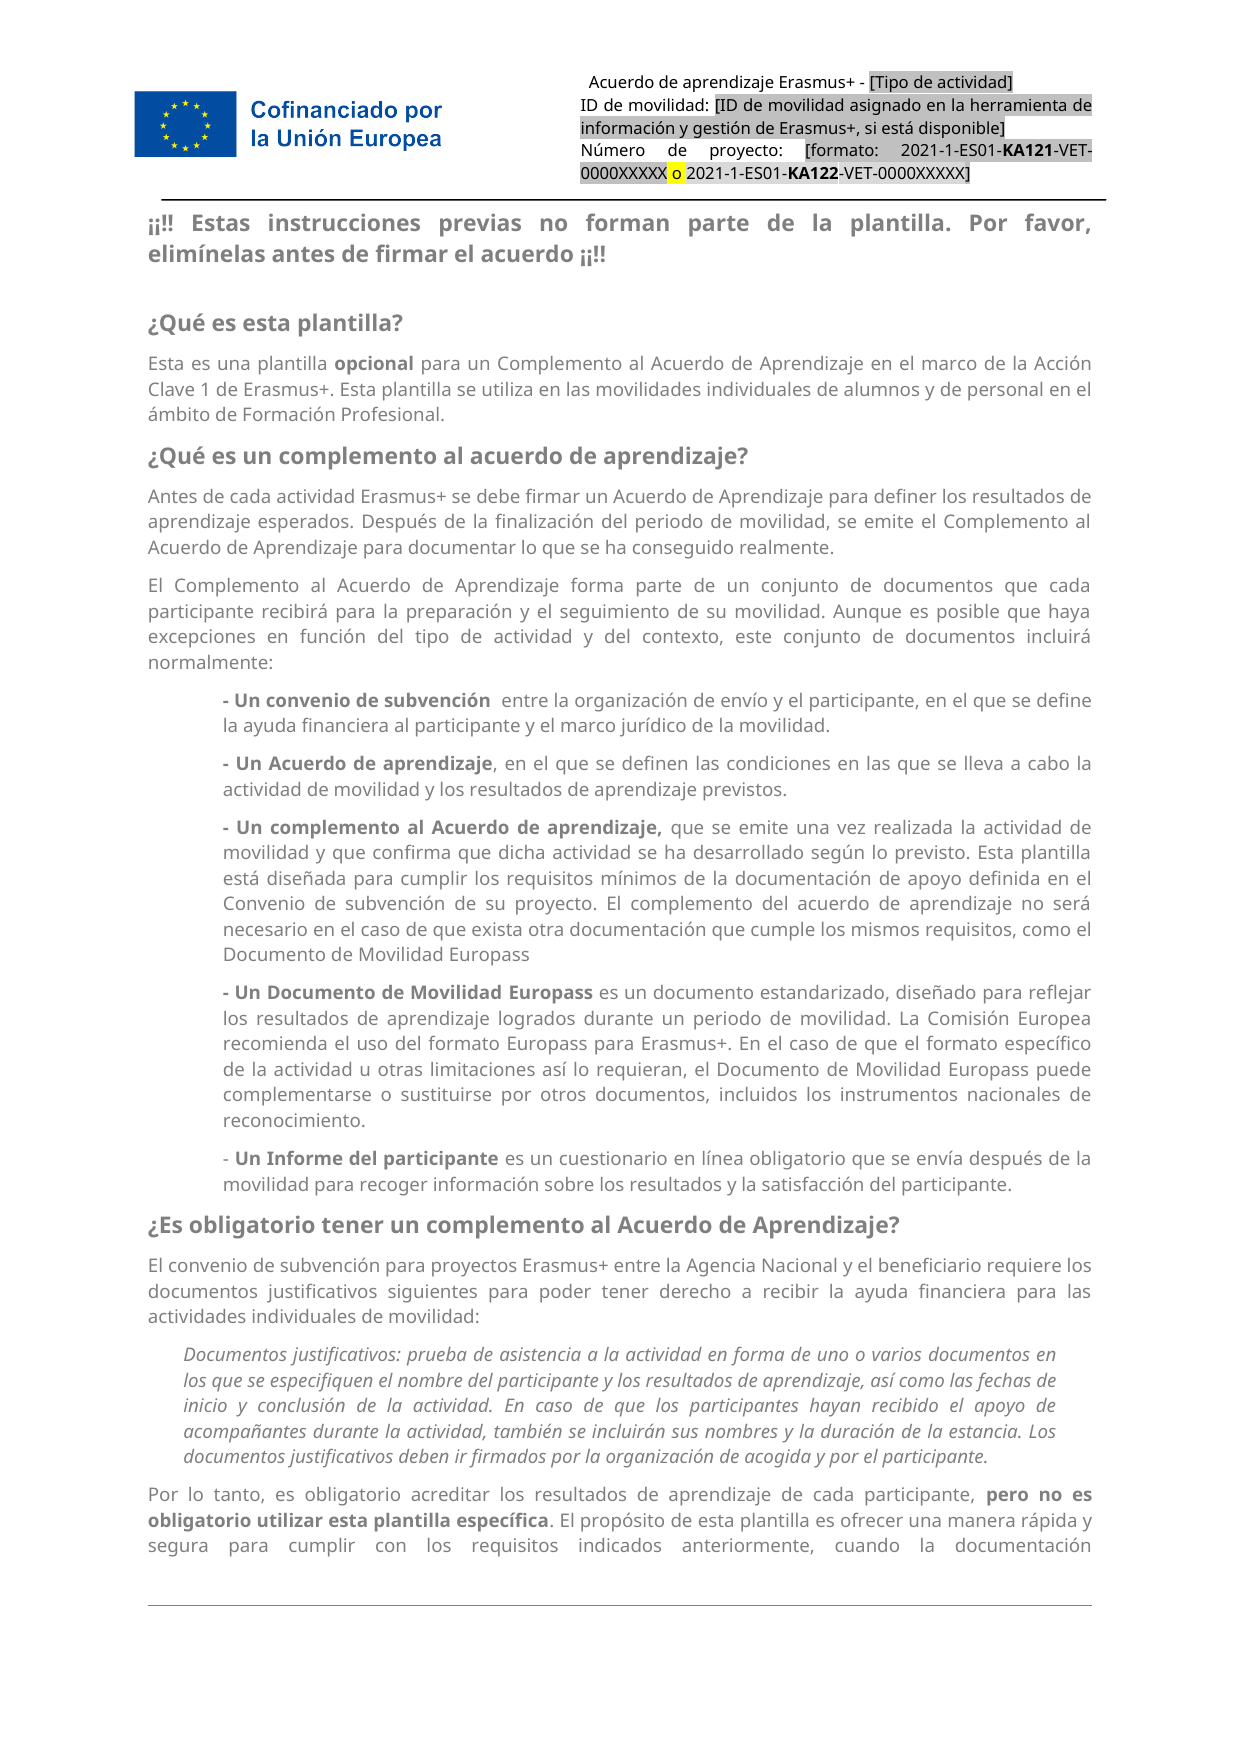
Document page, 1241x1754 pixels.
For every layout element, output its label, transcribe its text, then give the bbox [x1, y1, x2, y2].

text - Un convenio de subvención entre la organización de envío y el participante, en el que se define la ayuda financiera al participante y el marco jurídico de la movilidad. [223, 687, 1092, 738]
text Antes de cada actividad Erasmus+ se debe firmar un Acuerdo de Aprendizaje para definer los resultados de aprendizaje esperados. Después de la finalización del periodo de movilidad, se emite el Complemento al Acuerdo de Aprendizaje para documentar lo que se ha conseguido realmente. [148, 483, 1092, 560]
text - Un Acuerdo de aprendizaje, en el que se definen las condiciones en las que se lleva a cabo la actividad de movilidad y los resultados de aprendizaje previstos. [223, 751, 1092, 802]
text Documentos justificativos: prueba de asistencia a la actividad en forma de uno o varios documentos en los que se especifiquen el nombre del participante y los resultados de aprendizaje, así como las fechas de inicio y conclusión de la actividad. En caso de que los participantes hayan recibido el apoyo de acompañantes durante la actividad, también se incluirán sus nombres y la duración de la estancia. Los documentos justificativos deben ir firmados por la organización de acogida y por el participante. [183, 1342, 1057, 1469]
text Esta es una plantilla opcional para un Complemento al Acuerdo de Aprendizaje en el marco de la Acción Clave 1 de Erasmus+. Esta plantilla se utiliza en las movilidades individuales de alumnos y de personal en el ámbito de Formación Profesional. [148, 351, 1092, 427]
text - Un Informe del participante es un cuestionario en línea obligatorio que se envía después de la movilidad para recoger información sobre los resultados y la satisfacción del participante. [223, 1145, 1092, 1196]
picture [130, 87, 496, 157]
text El Complemento al Acuerdo de Aprendizaje forma parte de un conjunto de documentos que cada participante recibirá para la preparación y el seguimiento de su movilidad. Aunque es posible que haya excepciones en función del tipo de actividad y del contexto, este conjunto de documentos incluirá normalmente: [148, 572, 1092, 674]
text - Un complemento al Acuerdo de aprendizaje, que se emite una vez realizada la actividad de movilidad y que confirma que dicha actividad se ha desarrollado según lo previsto. Esta plantilla está diseñada para cumplir los requisitos mínimos de la documentación de apoyo definida en el Convenio de subvención de su proyecto. El complemento del acuerdo de aprendizaje no será necesario en el caso de que exista otra documentación que cumple los mismos requisitos, como el Documento de Movilidad Europass [223, 814, 1092, 967]
text ¿Qué es esta plantilla? [148, 307, 1092, 338]
text ¿Es obligatorio tener un complemento al Acuerdo de Aprendizaje? [148, 1209, 1092, 1240]
text El convenio de subvención para proyectos Erasmus+ entre la Agencia Nacional y el beneficiario requiere los documentos justificativos siguientes para poder tener derecho a recibir la ayuda financiera para las actividades individuales de movilidad: [148, 1253, 1092, 1329]
text ¿Qué es un complemento al acuerdo de aprendizaje? [148, 439, 1092, 471]
text ¡¡!! Estas instrucciones previas no forman parte de la plantilla. Por favor, elimínelas antes de firmar el acuerdo ¡¡!! [148, 207, 1092, 269]
text - Un Documento de Movilidad Europass es un documento estandarizado, diseñado para reflejar los resultados de aprendizaje logrados durante un periodo de movilidad. La Comisión Europea recomienda el uso del formato Europass para Erasmus+. En el caso de que el formato específico de la actividad u otras limitaciones así lo requieran, el Documento de Movilidad Europass puede complementarse o sustituirse por otros documentos, incluidos los instrumentos nacionales de reconocimiento. [223, 980, 1092, 1133]
